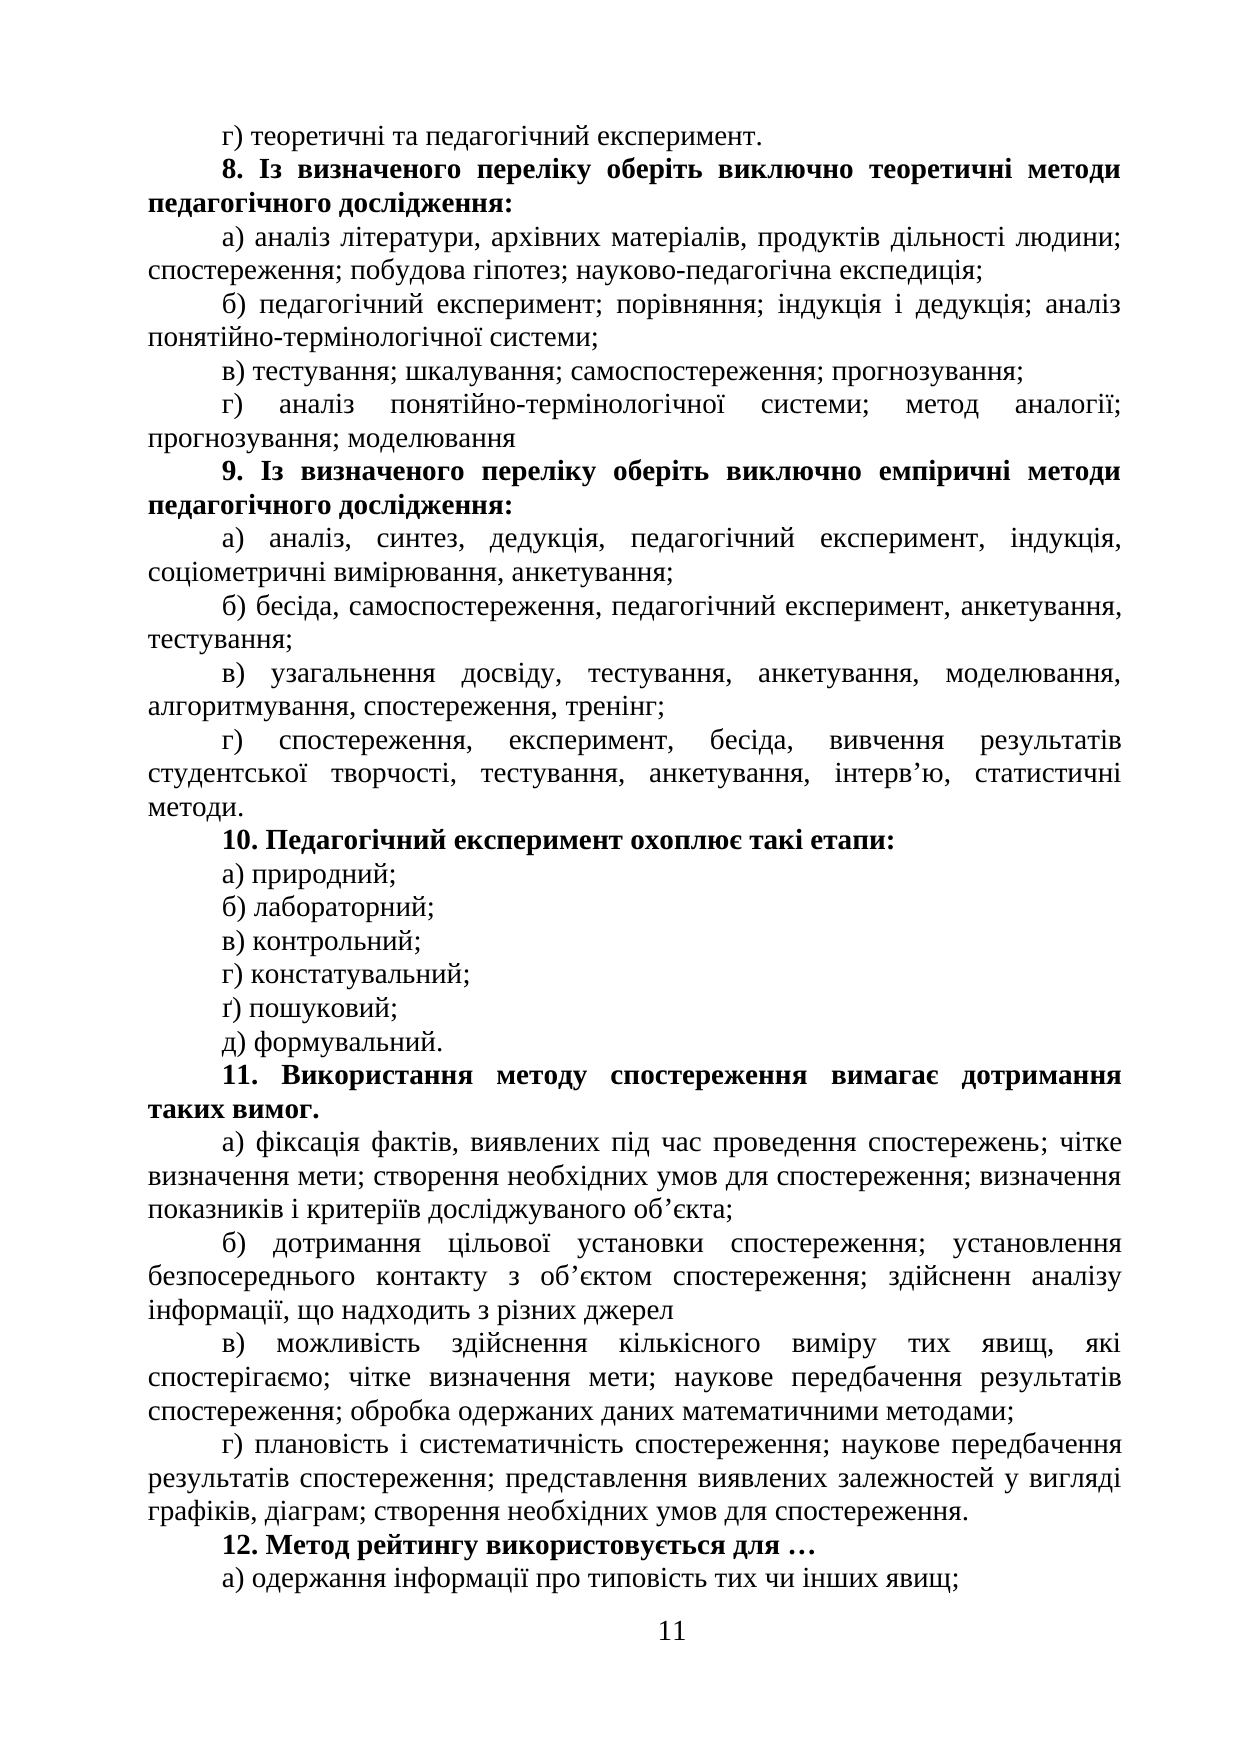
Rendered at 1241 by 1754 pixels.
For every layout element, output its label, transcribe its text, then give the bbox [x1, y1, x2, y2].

text 10. Педагогічний експеримент охоплює такі етапи: [148, 822, 1122, 856]
text ґ) пошуковий; [148, 990, 1122, 1024]
text г) теоретичні та педагогічний експеримент. [148, 118, 1122, 152]
text а) аналіз літератури, архівних матеріалів, продуктів дільності людини; спостереження; побудова гіпотез; науково-педагогічна експедиція; [148, 219, 1122, 286]
text б) лабораторний; [148, 889, 1122, 923]
text в) можливість здійснення кількісного виміру тих явищ, які спостерігаємо; чітке визначення мети; наукове передбачення результатів спостереження; обробка одержаних даних математичними методами; [148, 1326, 1122, 1426]
text 12. Метод рейтингу використовується для … [148, 1527, 1122, 1560]
text 9. Із визначеного переліку оберіть виключно емпіричні методи педагогічного дослідження: [148, 453, 1122, 521]
text а) природний; [148, 856, 1122, 889]
text 11. Використання методу спостереження вимагає дотримання таких вимог. [148, 1057, 1122, 1124]
text б) педагогічний експеримент; порівняння; індукція і дедукція; аналіз понятійно-термінологічної системи; [148, 286, 1122, 353]
text д) формувальний. [148, 1024, 1122, 1057]
text а) одержання інформації про типовість тих чи інших явищ; [148, 1560, 1122, 1594]
text в) тестування; шкалування; самоспостереження; прогнозування; [148, 353, 1122, 386]
text а) фіксація фактів, виявлених під час проведення спостережень; чітке визначення мети; створення необхідних умов для спостереження; визначення показників і критеріїв досліджуваного об’єкта; [148, 1124, 1122, 1225]
text в) контрольний; [148, 923, 1122, 957]
text б) дотримання цільової установки спостереження; установлення безпосереднього контакту з об’єктом спостереження; здійсненн аналізу інформації, що надходить з різних джерел [148, 1225, 1122, 1326]
text в) узагальнення досвіду, тестування, анкетування, моделювання, алгоритмування, спостереження, тренінг; [148, 655, 1122, 722]
text г) спостереження, експеримент, бесіда, вивчення результатів студентської творчості, тестування, анкетування, інтерв’ю, статистичні методи. [148, 722, 1122, 822]
text 8. Із визначеного переліку оберіть виключно теоретичні методи педагогічного дослідження: [148, 152, 1122, 219]
text г) констатувальний; [148, 957, 1122, 990]
text б) бесіда, самоспостереження, педагогічний експеримент, анкетування, тестування; [148, 588, 1122, 655]
text а) аналіз, синтез, дедукція, педагогічний експеримент, індукція, соціометричні вимірювання, анкетування; [148, 521, 1122, 588]
text г) аналіз понятійно-термінологічної системи; метод аналогії; прогнозування; моделювання [148, 386, 1122, 453]
text г) плановість і систематичність спостереження; наукове передбачення результатів спостереження; представлення виявлених залежностей у вигляді графіків, діаграм; створення необхідних умов для спостереження. [148, 1426, 1122, 1527]
